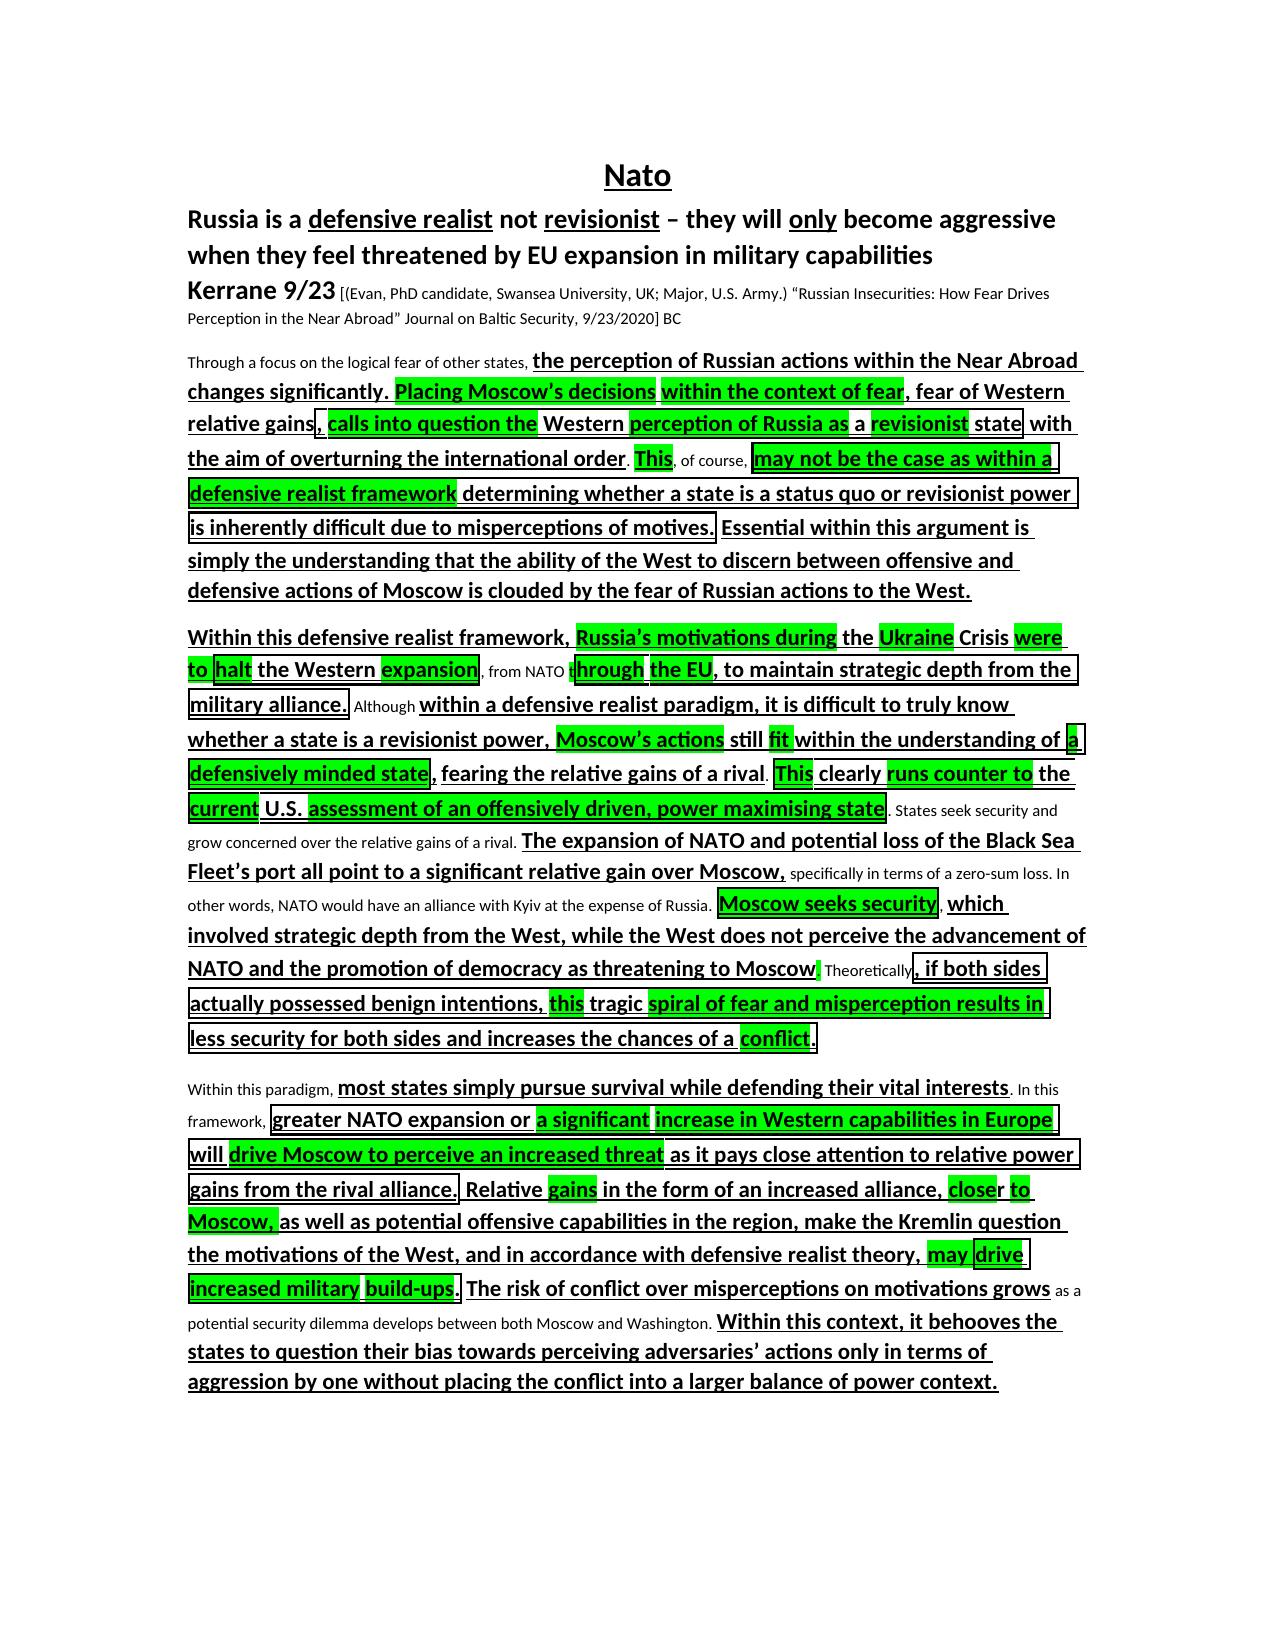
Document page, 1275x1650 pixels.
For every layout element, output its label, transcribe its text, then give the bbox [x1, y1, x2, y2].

text Kerrane 9/23 [(Evan, PhD candidate, Swansea University, UK; Major, U.S. Army.) “Russian Insecurities: How Fear Drives Perception in the Near Abroad” Journal on Baltic Security, 9/23/2020] BC [187, 273, 1087, 328]
text Through a focus on the logical fear of other states, the perception of Russian actions within the Near Abroad changes significantly. Placing Moscow’s decisions within the context of fear, fear of Western relative gains, calls into question the Western perception of Russia as a revisionist state with the aim of overturning the international order. This, of course, may not be the case as within a defensive realist framework determining whether a state is a status quo or revisionist power is inherently difficult due to misperceptions of motives. Essential within this argument is simply the understanding that the ability of the West to discern between offensive and defensive actions of Moscow is clouded by the fear of Russian actions to the West. [187, 347, 1087, 604]
text Within this defensive realist framework, Russia’s motivations during the Ukraine Crisis were to halt the Western expansion, from NATO through the EU, to maintain strategic depth from the military alliance. Although within a defensive realist paradigm, it is difficult to truly know whether a state is a revisionist power, Moscow’s actions still fit within the understanding of a defensively minded state, fearing the relative gains of a rival. This clearly runs counter to the current U.S. assessment of an offensively driven, power maximising state. States seek security and grow concerned over the relative gains of a rival. The expansion of NATO and potential loss of the Black Sea Fleet’s port all point to a significant relative gain over Moscow, specifically in terms of a zero-sum loss. In other words, NATO would have an alliance with Kyiv at the expense of Russia. Moscow seeks security, which involved strategic depth from the West, while the West does not perceive the advancement of NATO and the promotion of democracy as threatening to Moscow. Theoretically, if both sides actually possessed benign intentions, this tragic spiral of fear and misperception results in less security for both sides and increases the chances of a conflict. [187, 750, 1087, 946]
text Within this defensive realist framework, Russia’s motivations during the Ukraine Crisis were to halt the Western expansion, from NATO through the EU, to maintain strategic depth from the military alliance. Although within a defensive realist paradigm, it is difficult to truly know whether a state is a revisionist power, Moscow’s actions still fit within the understanding of a defensively minded state, fearing the relative gains of a rival. This clearly runs counter to the current U.S. assessment of an offensively driven, power maximising state. States seek security and grow concerned over the relative gains of a rival. The expansion of NATO and potential loss of the Black Sea Fleet’s port all point to a significant relative gain over Moscow, specifically in terms of a zero-sum loss. In other words, NATO would have an alliance with Kyiv at the expense of Russia. Moscow seeks security, which involved strategic depth from the West, while the West does not perceive the advancement of NATO and the promotion of democracy as threatening to Moscow. Theoretically, if both sides actually possessed benign intentions, this tragic spiral of fear and misperception results in less security for both sides and increases the chances of a conflict. [187, 947, 1087, 1054]
subtitle Russia is a defensive realist not revisionist – they will only become aggressive when they feel threatened by EU expansion in military capabilities [187, 202, 1087, 271]
text Within this paradigm, most states simply pursue survival while defending their vital interests. In this framework, greater NATO expansion or a significant increase in Western capabilities in Europe will drive Moscow to perceive an increased threat as it pays close attention to relative power gains from the rival alliance. Relative gains in the form of an increased alliance, closer to Moscow, as well as potential offensive capabilities in the region, make the Kremlin question the motivations of the West, and in accordance with defensive realist theory, may drive increased military build-ups. The risk of conflict over misperceptions on motivations grows as a potential security dilemma develops between both Moscow and Washington. Within this context, it behooves the states to question their bias towards perceiving adversaries’ actions only in terms of aggression by one without placing the conflict into a larger balance of power context. [187, 1073, 1087, 1395]
subtitle Nato [187, 154, 1087, 195]
text Within this defensive realist framework, Russia’s motivations during the Ukraine Crisis were to halt the Western expansion, from NATO through the EU, to maintain strategic depth from the military alliance. Although within a defensive realist paradigm, it is difficult to truly know whether a state is a revisionist power, Moscow’s actions still fit within the understanding of a defensively minded state, fearing the relative gains of a rival. This clearly runs counter to the current U.S. assessment of an offensively driven, power maximising state. States seek security and grow concerned over the relative gains of a rival. The expansion of NATO and potential loss of the Black Sea Fleet’s port all point to a significant relative gain over Moscow, specifically in terms of a zero-sum loss. In other words, NATO would have an alliance with Kyiv at the expense of Russia. Moscow seeks security, which involved strategic depth from the West, while the West does not perceive the advancement of NATO and the promotion of democracy as threatening to Moscow. Theoretically, if both sides actually possessed benign intentions, this tragic spiral of fear and misperception results in less security for both sides and increases the chances of a conflict. [187, 623, 1087, 754]
